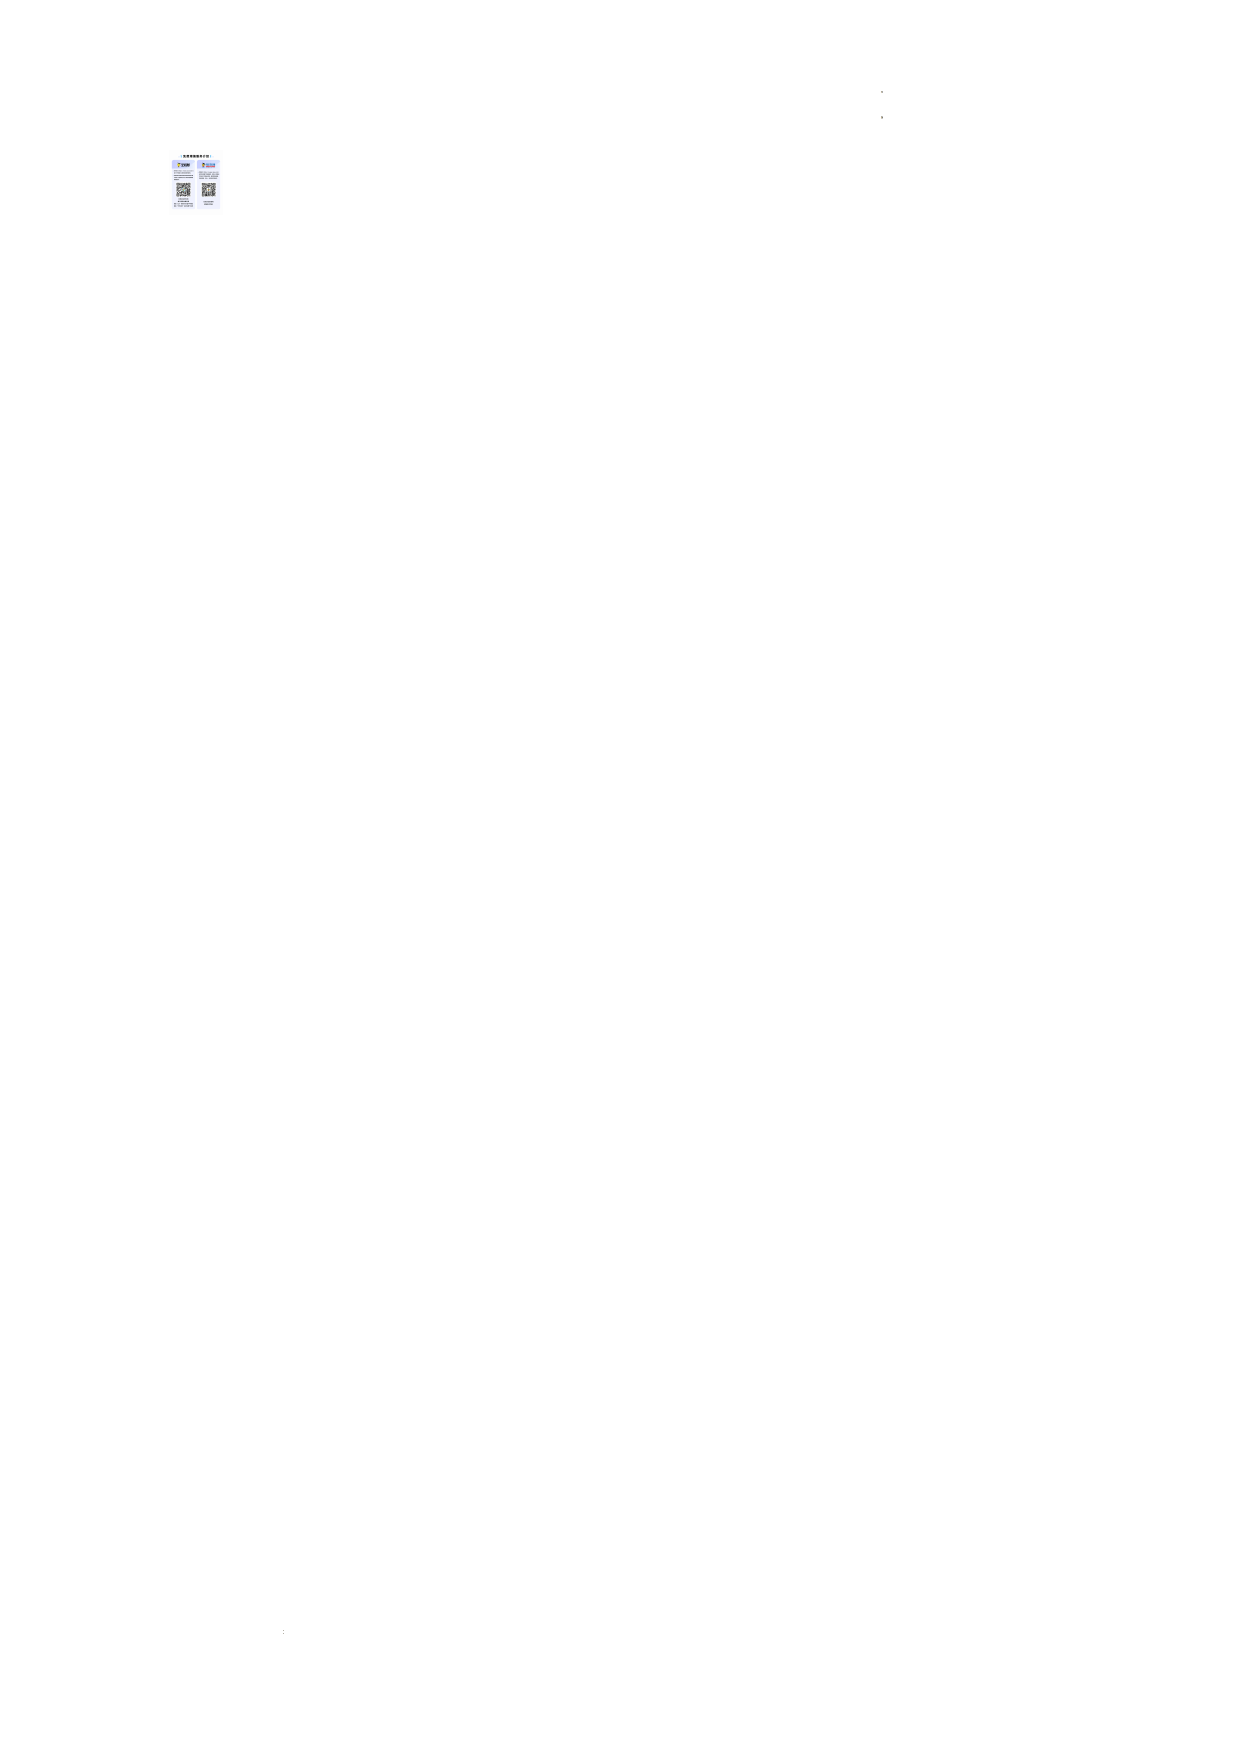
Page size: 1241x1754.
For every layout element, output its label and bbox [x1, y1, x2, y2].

picture [168, 150, 224, 215]
